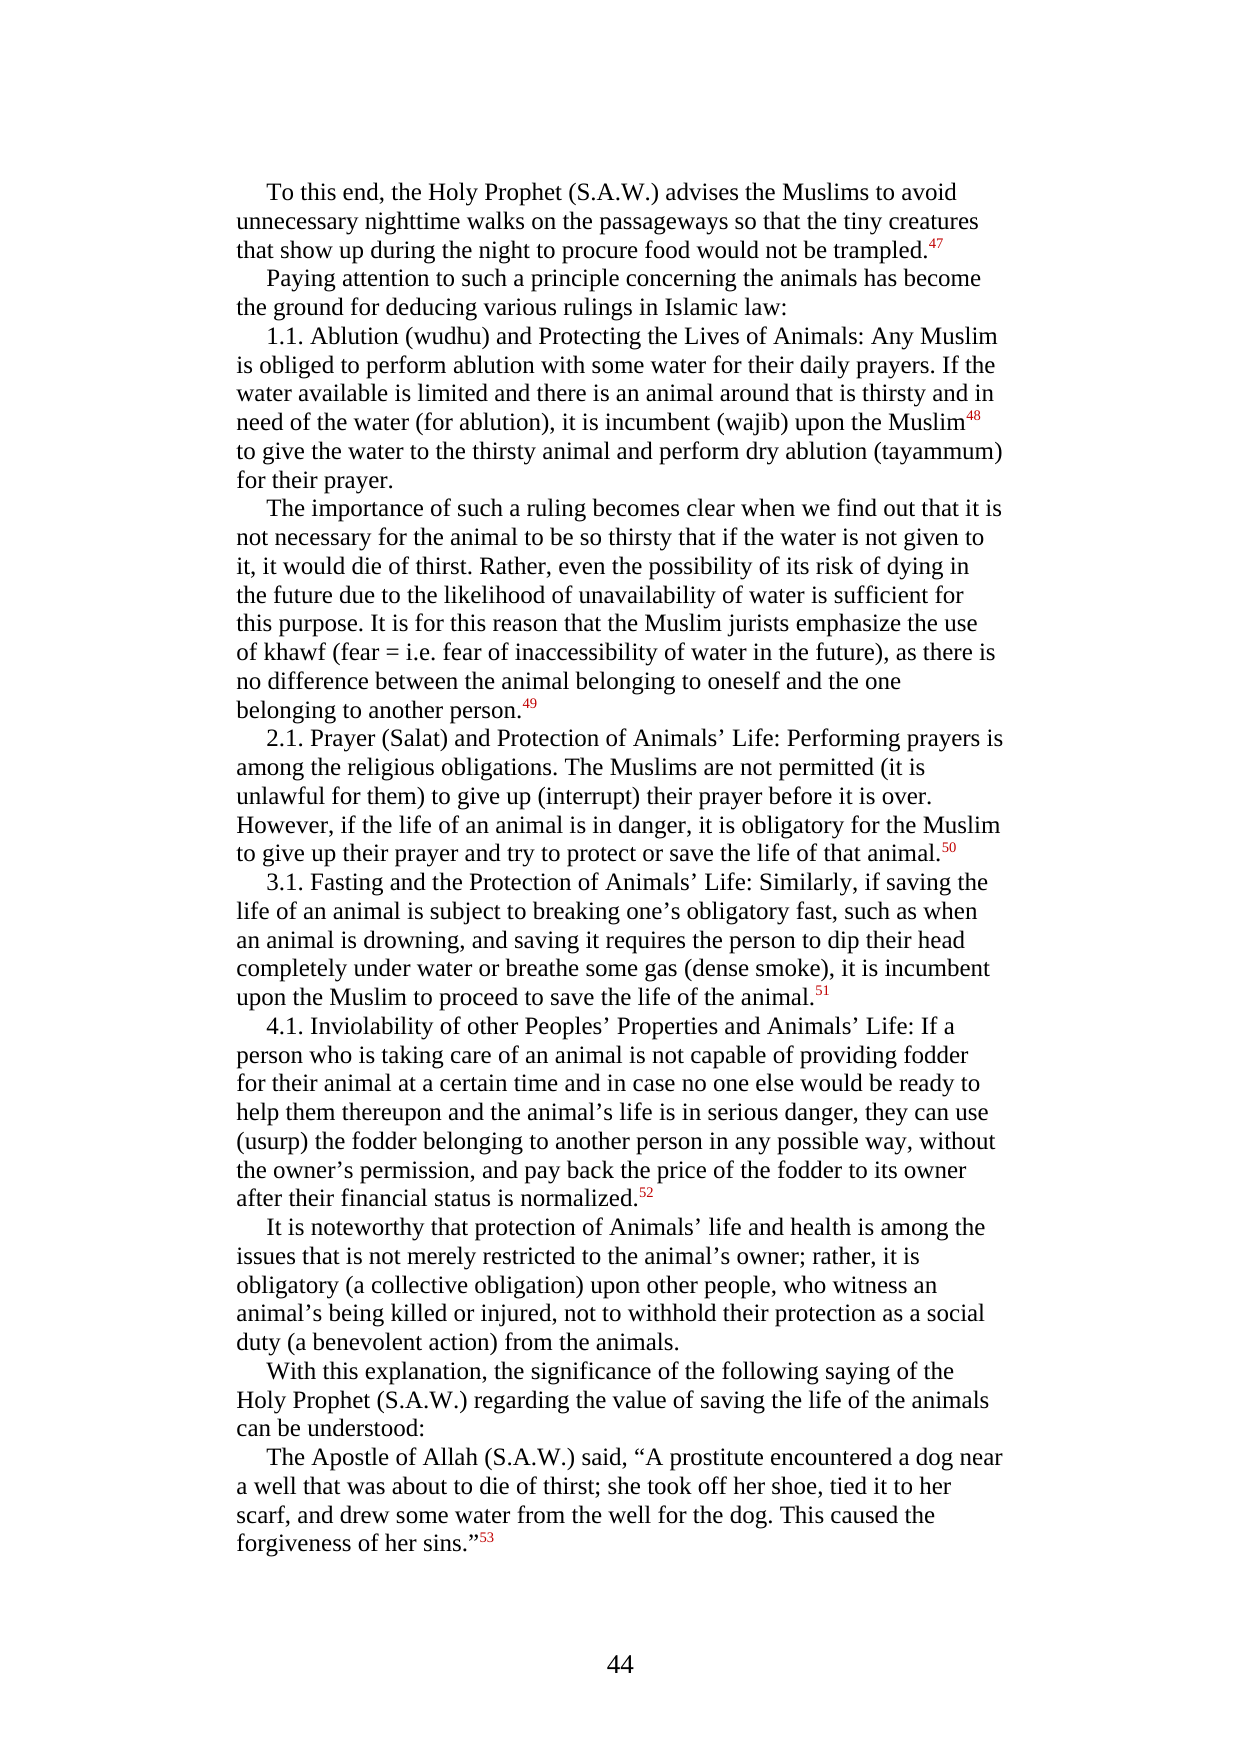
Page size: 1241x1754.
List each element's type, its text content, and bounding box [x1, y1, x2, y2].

text 3.1. Fasting and the Protection of Animals’ Life: Similarly, if saving the life of an animal is subject to breaking one’s obligatory fast, such as when an animal is drowning, and saving it requires the person to dip their head completely under water or breathe some gas (dense smoke), it is incumbent upon the Muslim to proceed to save the life of the animal.51 [236, 867, 1004, 1011]
text It is noteworthy that protection of Animals’ life and health is among the issues that is not merely restricted to the animal’s owner; rather, it is obligatory (a collective obligation) upon other people, who witness an animal’s being killed or injured, not to withhold their protection as a social duty (a benevolent action) from the animals. [236, 1212, 1004, 1356]
text Paying attention to such a principle concerning the animals has become the ground for deducing various rulings in Islamic law: [236, 263, 1004, 321]
text With this explanation, the significance of the following saying of the Holy Prophet (S.A.W.) regarding the value of saving the life of the animals can be understood: [236, 1356, 1004, 1442]
text 1.1. Ablution (wudhu) and Protecting the Lives of Animals: Any Muslim is obliged to perform ablution with some water for their daily prayers. If the water available is limited and there is an animal around that is thirsty and in need of the water (for ablution), it is incumbent (wajib) upon the Muslim48 to give the water to the thirsty animal and perform dry ablution (tayammum) for their prayer. [236, 321, 1004, 493]
text 2.1. Prayer (Salat) and Protection of Animals’ Life: Performing prayers is among the religious obligations. The Muslims are not permitted (it is unlawful for them) to give up (interrupt) their prayer before it is over. However, if the life of an animal is in danger, it is obligatory for the Muslim to give up their prayer and try to protect or save the life of that animal.50 [236, 723, 1004, 867]
text 4.1. Inviolability of other Peoples’ Properties and Animals’ Life: If a person who is taking care of an animal is not capable of providing fodder for their animal at a certain time and in case no one else would be ready to help them thereupon and the animal’s life is in serious danger, they can use (usurp) the fodder belonging to another person in any possible way, without the owner’s permission, and pay back the price of the fodder to its owner after their financial status is normalized.52 [236, 1011, 1004, 1212]
text The importance of such a ruling becomes clear when we find out that it is not necessary for the animal to be so thirsty that if the water is not given to it, it would die of thirst. Rather, even the possibility of its risk of dying in the future due to the likelihood of unavailability of water is sufficient for this purpose. It is for this reason that the Muslim jurists emphasize the use of khawf (fear = i.e. fear of inaccessibility of water in the future), as there is no difference between the animal belonging to oneself and the one belonging to another person.49 [236, 493, 1004, 723]
text The Apostle of Allah (S.A.W.) said, “A prostitute encountered a dog near a well that was about to die of thirst; she took off her shoe, tied it to her scarf, and drew some water from the well for the dog. This caused the forgiveness of her sins.”53 [236, 1442, 1004, 1557]
text To this end, the Holy Prophet (S.A.W.) advises the Muslims to avoid unnecessary nighttime walks on the passageways so that the tiny creatures that show up during the night to procure food would not be trampled.47 [236, 177, 1004, 263]
